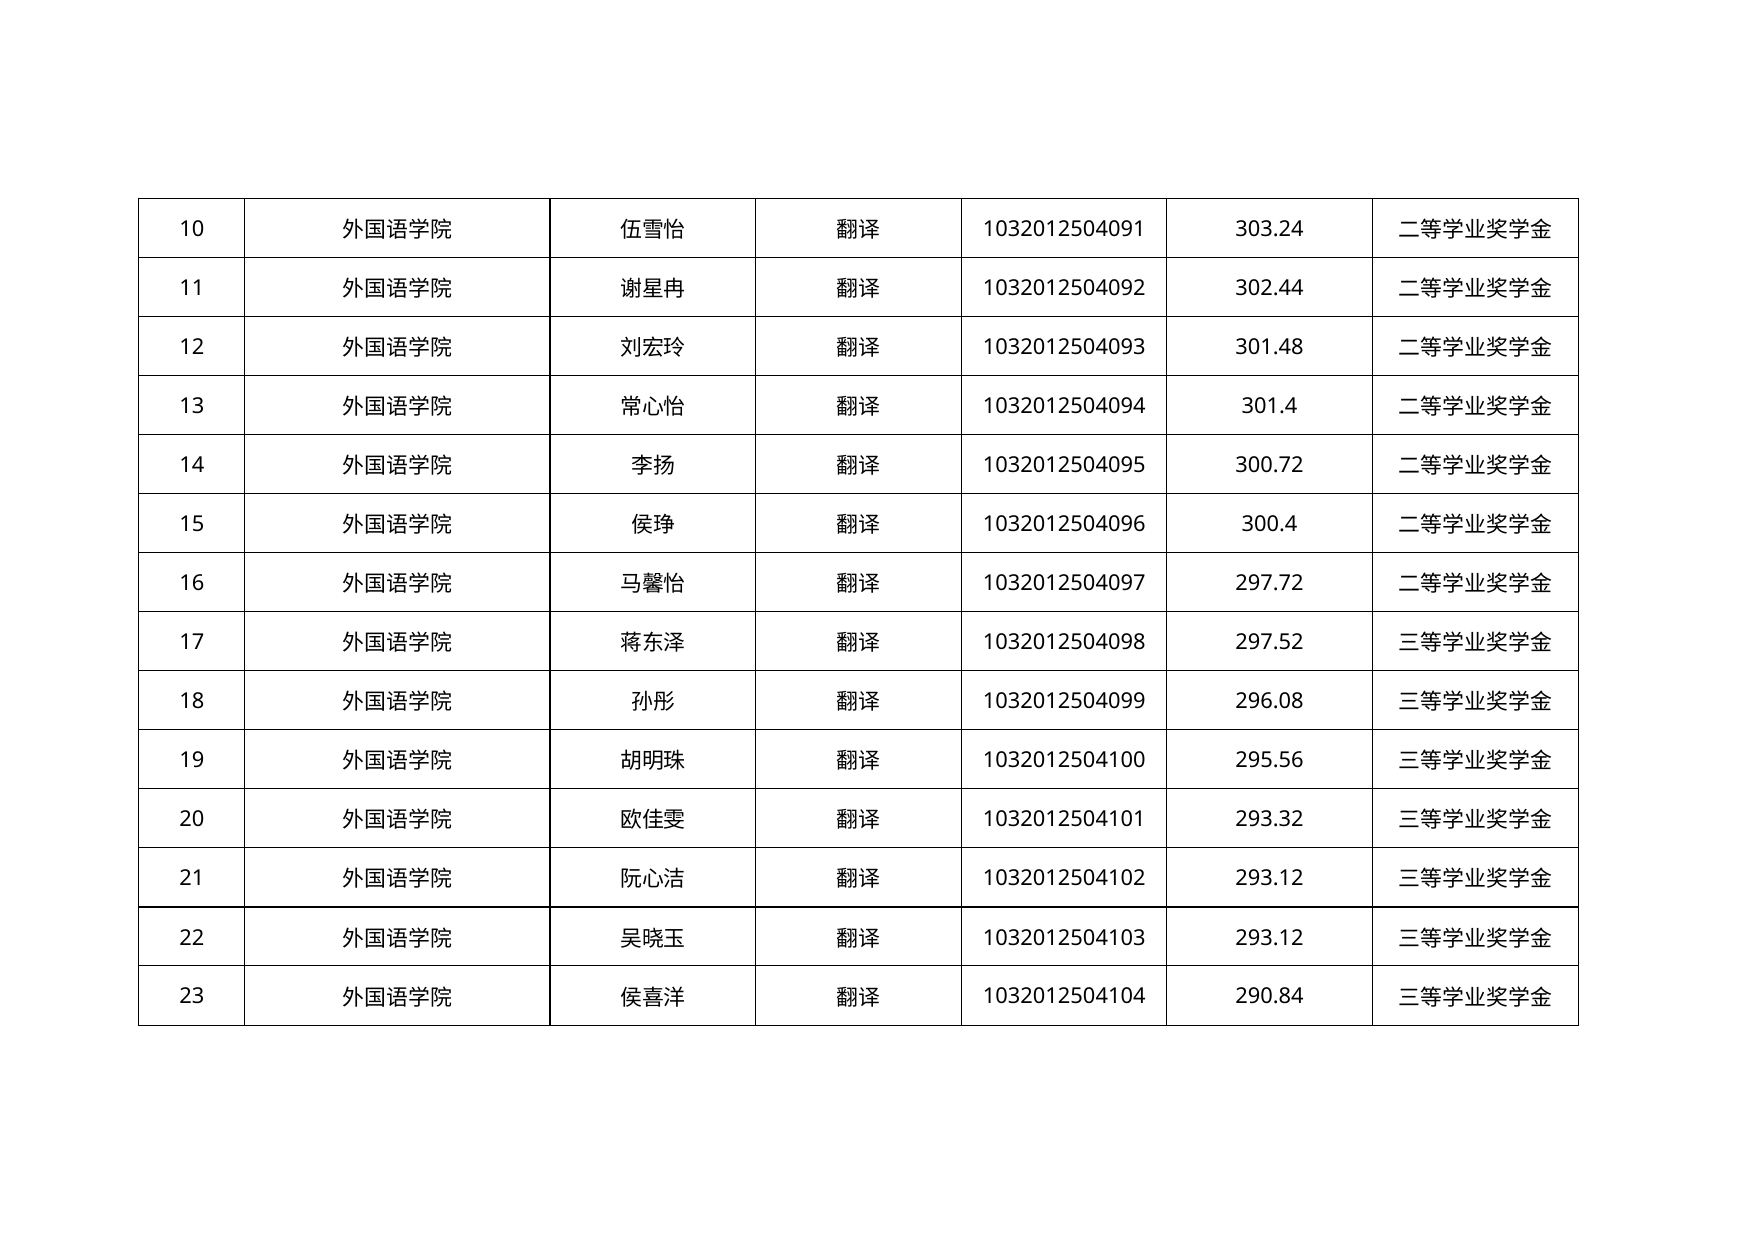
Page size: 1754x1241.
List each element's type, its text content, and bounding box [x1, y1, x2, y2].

table_cell 蒋东泽 [551, 612, 755, 670]
table_cell 303.24 [1167, 199, 1372, 257]
table_cell 侯琤 [551, 494, 755, 552]
table_cell 1032012504095 [962, 435, 1166, 493]
table_cell 二等学业奖学金 [1373, 199, 1578, 257]
table_cell 23 [139, 966, 244, 1024]
table_cell 刘宏玲 [551, 317, 755, 375]
table_cell 1032012504096 [962, 494, 1166, 552]
table_cell 三等学业奖学金 [1373, 671, 1578, 729]
table_cell 14 [139, 435, 244, 493]
table_cell 295.56 [1167, 730, 1372, 788]
table_cell 伍雪怡 [551, 199, 755, 257]
table_cell 外国语学院 [245, 435, 549, 493]
table_cell 293.12 [1167, 848, 1372, 906]
table_cell 13 [139, 376, 244, 434]
table_cell 外国语学院 [245, 494, 549, 552]
table_cell 谢星冉 [551, 258, 755, 316]
table_cell 1032012504102 [962, 848, 1166, 906]
table_cell 1032012504092 [962, 258, 1166, 316]
table_cell 吴晓玉 [551, 908, 755, 965]
table_cell 翻译 [756, 966, 961, 1024]
table_cell 18 [139, 671, 244, 729]
table_cell 三等学业奖学金 [1373, 848, 1578, 906]
table_cell 1032012504094 [962, 376, 1166, 434]
table_cell 12 [139, 317, 244, 375]
table_cell 301.4 [1167, 376, 1372, 434]
table_cell 欧佳雯 [551, 789, 755, 847]
table_cell 1032012504097 [962, 553, 1166, 611]
table_cell 外国语学院 [245, 258, 549, 316]
table_cell 外国语学院 [245, 317, 549, 375]
table_cell 10 [139, 199, 244, 257]
table_cell 三等学业奖学金 [1373, 612, 1578, 670]
table_cell 1032012504098 [962, 612, 1166, 670]
table_cell 297.52 [1167, 612, 1372, 670]
table_cell 17 [139, 612, 244, 670]
table_cell 301.48 [1167, 317, 1372, 375]
table_cell 二等学业奖学金 [1373, 376, 1578, 434]
table_cell 外国语学院 [245, 848, 549, 906]
table_cell 11 [139, 258, 244, 316]
table_cell 三等学业奖学金 [1373, 730, 1578, 788]
table_cell 孙彤 [551, 671, 755, 729]
table_cell 1032012504093 [962, 317, 1166, 375]
table_cell 翻译 [756, 435, 961, 493]
table_cell 翻译 [756, 612, 961, 670]
table_cell 1032012504103 [962, 908, 1166, 965]
table_cell 翻译 [756, 553, 961, 611]
table_cell 二等学业奖学金 [1373, 317, 1578, 375]
table_cell 翻译 [756, 376, 961, 434]
table_cell 翻译 [756, 848, 961, 906]
table_cell 二等学业奖学金 [1373, 494, 1578, 552]
table_cell 三等学业奖学金 [1373, 966, 1578, 1024]
table_cell 二等学业奖学金 [1373, 435, 1578, 493]
table_cell 外国语学院 [245, 612, 549, 670]
table_cell 293.12 [1167, 908, 1372, 965]
table_cell 翻译 [756, 494, 961, 552]
table_cell 300.72 [1167, 435, 1372, 493]
table_cell 翻译 [756, 671, 961, 729]
table_cell 外国语学院 [245, 730, 549, 788]
table_cell 外国语学院 [245, 376, 549, 434]
table_cell 二等学业奖学金 [1373, 258, 1578, 316]
table_cell 侯喜洋 [551, 966, 755, 1024]
table_cell 翻译 [756, 258, 961, 316]
table_cell 三等学业奖学金 [1373, 908, 1578, 965]
table_cell 290.84 [1167, 966, 1372, 1024]
table_cell 15 [139, 494, 244, 552]
table_cell 外国语学院 [245, 908, 549, 965]
table_cell 21 [139, 848, 244, 906]
table_cell 翻译 [756, 789, 961, 847]
table_cell 22 [139, 908, 244, 965]
table_cell 293.32 [1167, 789, 1372, 847]
table_cell 296.08 [1167, 671, 1372, 729]
table_cell 19 [139, 730, 244, 788]
table_cell 302.44 [1167, 258, 1372, 316]
table_cell 外国语学院 [245, 966, 549, 1024]
table_cell 常心怡 [551, 376, 755, 434]
table_cell 马馨怡 [551, 553, 755, 611]
table_cell 李扬 [551, 435, 755, 493]
table_cell 16 [139, 553, 244, 611]
table_cell 翻译 [756, 199, 961, 257]
table_cell 翻译 [756, 730, 961, 788]
table_cell 阮心洁 [551, 848, 755, 906]
table_cell 翻译 [756, 317, 961, 375]
table_cell 1032012504100 [962, 730, 1166, 788]
table_cell 1032012504099 [962, 671, 1166, 729]
table_cell 外国语学院 [245, 553, 549, 611]
table_cell 297.72 [1167, 553, 1372, 611]
table_cell 外国语学院 [245, 789, 549, 847]
table_cell 胡明珠 [551, 730, 755, 788]
table_cell 翻译 [756, 908, 961, 965]
table_cell 二等学业奖学金 [1373, 553, 1578, 611]
table_cell 外国语学院 [245, 671, 549, 729]
table_cell 1032012504091 [962, 199, 1166, 257]
table_cell 20 [139, 789, 244, 847]
table_cell 1032012504104 [962, 966, 1166, 1024]
table_cell 300.4 [1167, 494, 1372, 552]
table_cell 1032012504101 [962, 789, 1166, 847]
table_cell 外国语学院 [245, 199, 549, 257]
table_cell 三等学业奖学金 [1373, 789, 1578, 847]
